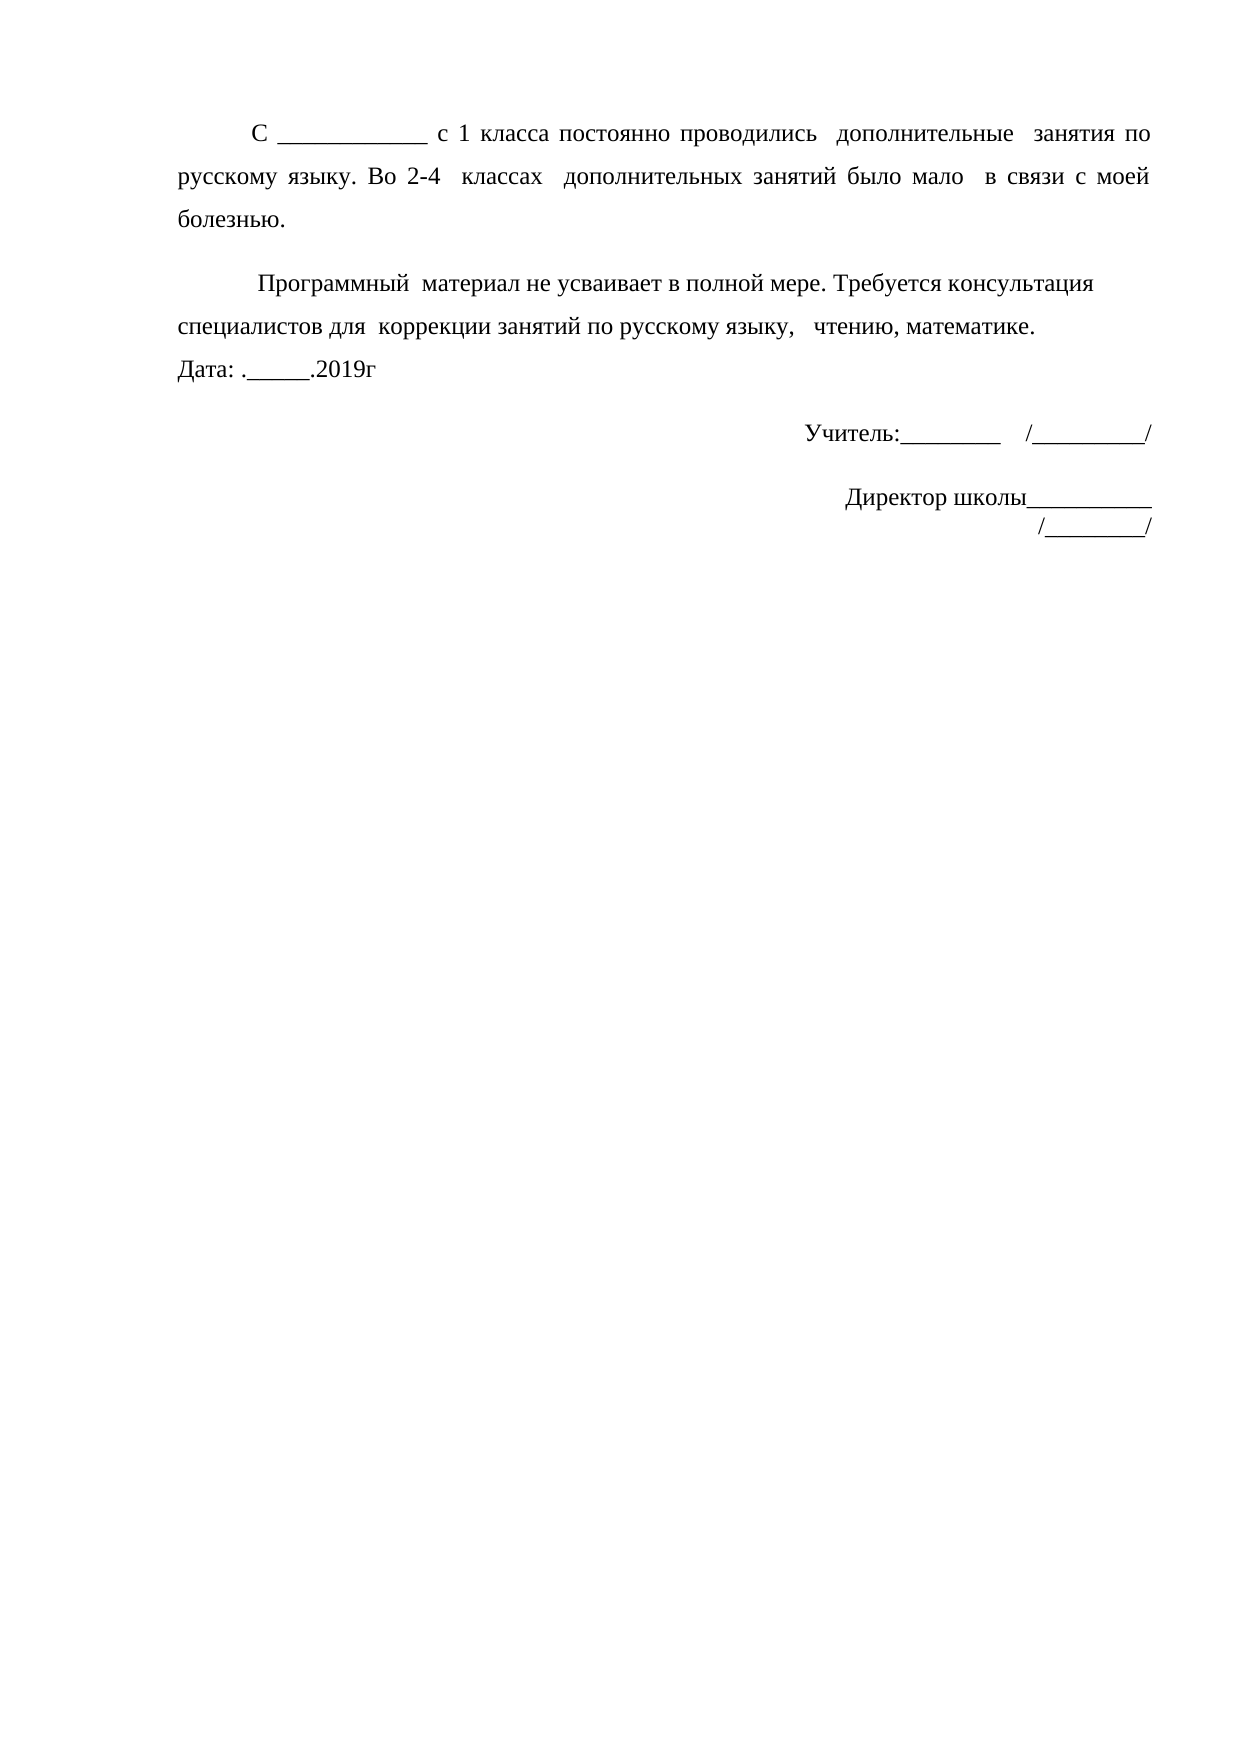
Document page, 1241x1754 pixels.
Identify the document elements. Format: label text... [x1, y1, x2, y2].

text С ____________ с 1 класса постоянно проводились дополнительные занятия по русскому языку. Во 2-4 классах дополнительных занятий было мало в связи с моей болезнью. [177, 118, 1152, 233]
text Программный материал не усваивает в полной мере. Требуется консультация специалистов для коррекции занятий по русскому языку, чтению, математике. Дата: ._____.2019г [177, 268, 1152, 383]
text Учитель:________ /_________/ [177, 418, 1152, 447]
text Директор школы__________ /________/ [177, 482, 1152, 540]
